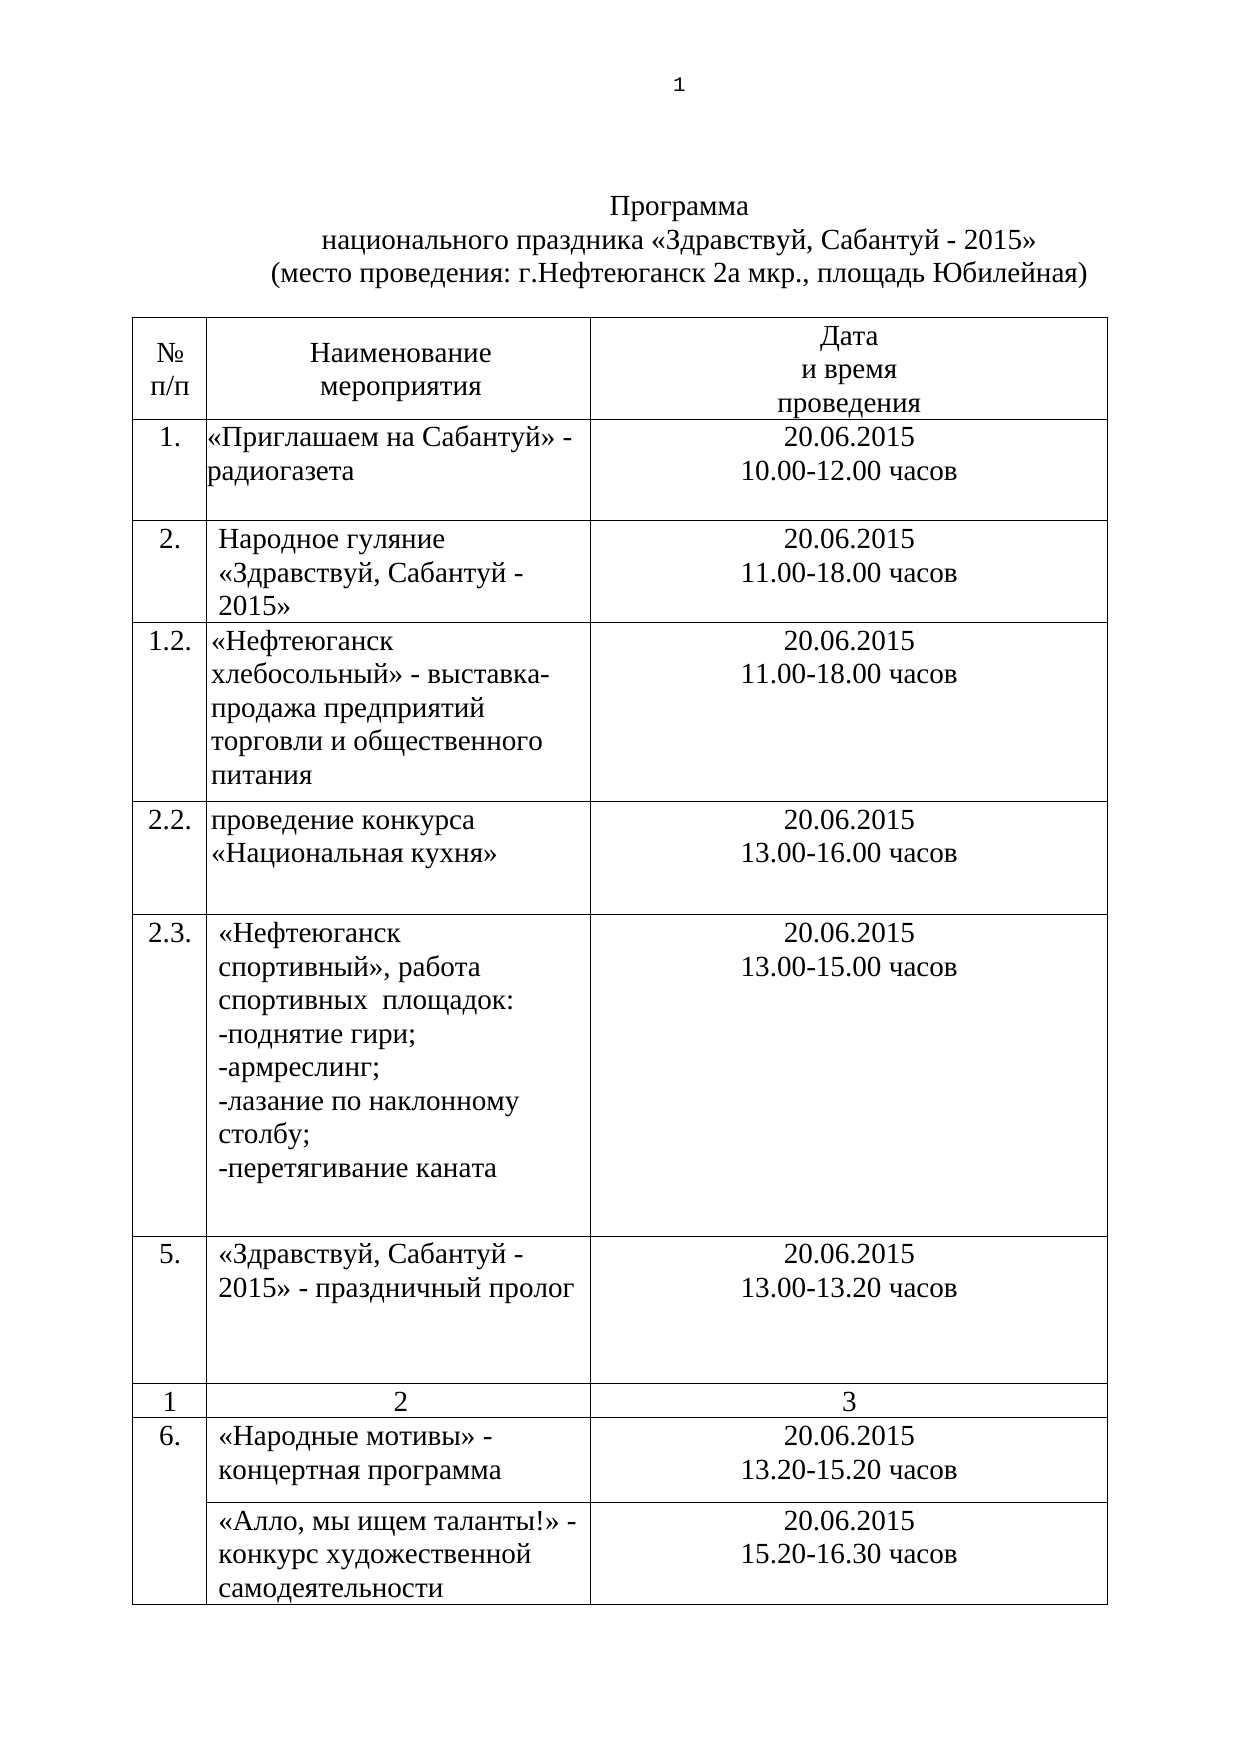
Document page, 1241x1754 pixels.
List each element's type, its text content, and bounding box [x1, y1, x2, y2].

table_cell 20.06.2015 13.00-15.00 часов [591, 915, 1107, 1236]
table_cell 20.06.2015 13.00-13.20 часов [591, 1237, 1107, 1383]
table_cell «Нефтеюганск спортивный», работа спортивных площадок: -поднятие гири; -армреслинг; -лазание по наклонному столбу; -перетягивание каната [207, 915, 590, 1236]
table_header № п/п [133, 318, 206, 418]
table_cell 20.06.2015 13.20-15.20 часов [591, 1418, 1107, 1502]
table_cell «Приглашаем на Сабантуй» - радиогазета [207, 420, 590, 520]
table_header Наименование мероприятия [207, 318, 590, 418]
table_cell 20.06.2015 11.00-18.00 часов [591, 623, 1107, 801]
table_cell «Здравствуй, Сабантуй - 2015» - праздничный пролог [207, 1237, 590, 1383]
table_cell 2.2. [133, 802, 206, 914]
table_cell 20.06.2015 15.20-16.30 часов [591, 1503, 1107, 1604]
table_cell 20.06.2015 11.00-18.00 часов [591, 521, 1107, 622]
table_cell 3 [591, 1384, 1107, 1417]
table_cell Народное гуляние «Здравствуй, Сабантуй - 2015» [207, 521, 590, 622]
table_cell 1. [133, 420, 206, 520]
table_cell 5. [133, 1237, 206, 1383]
text (место проведения: г.Нефтеюганск 2а мкр., площадь Юбилейная) [177, 255, 1181, 289]
table_cell 1 [133, 1384, 206, 1417]
table_cell 20.06.2015 13.00-16.00 часов [591, 802, 1107, 914]
table_cell 1.2. [133, 623, 206, 801]
text национального праздника «Здравствуй, Сабантуй - 2015» [177, 222, 1181, 255]
text Программа [177, 155, 1181, 222]
table_cell 6. [133, 1418, 206, 1604]
table_cell «Нефтеюганск хлебосольный» - выставка-продажа предприятий торговли и общественного питания [207, 623, 590, 801]
table_cell 2.3. [133, 915, 206, 1236]
table_cell 20.06.2015 10.00-12.00 часов [591, 420, 1107, 520]
table_cell проведение конкурса «Национальная кухня» [207, 802, 590, 914]
table_cell 2. [133, 521, 206, 622]
table_cell «Алло, мы ищем таланты!» - конкурс художественной самодеятельности [207, 1503, 590, 1604]
table_header Дата и время проведения [591, 318, 1107, 418]
table_cell 2 [207, 1384, 590, 1417]
table_cell «Народные мотивы» - концертная программа [207, 1418, 590, 1502]
